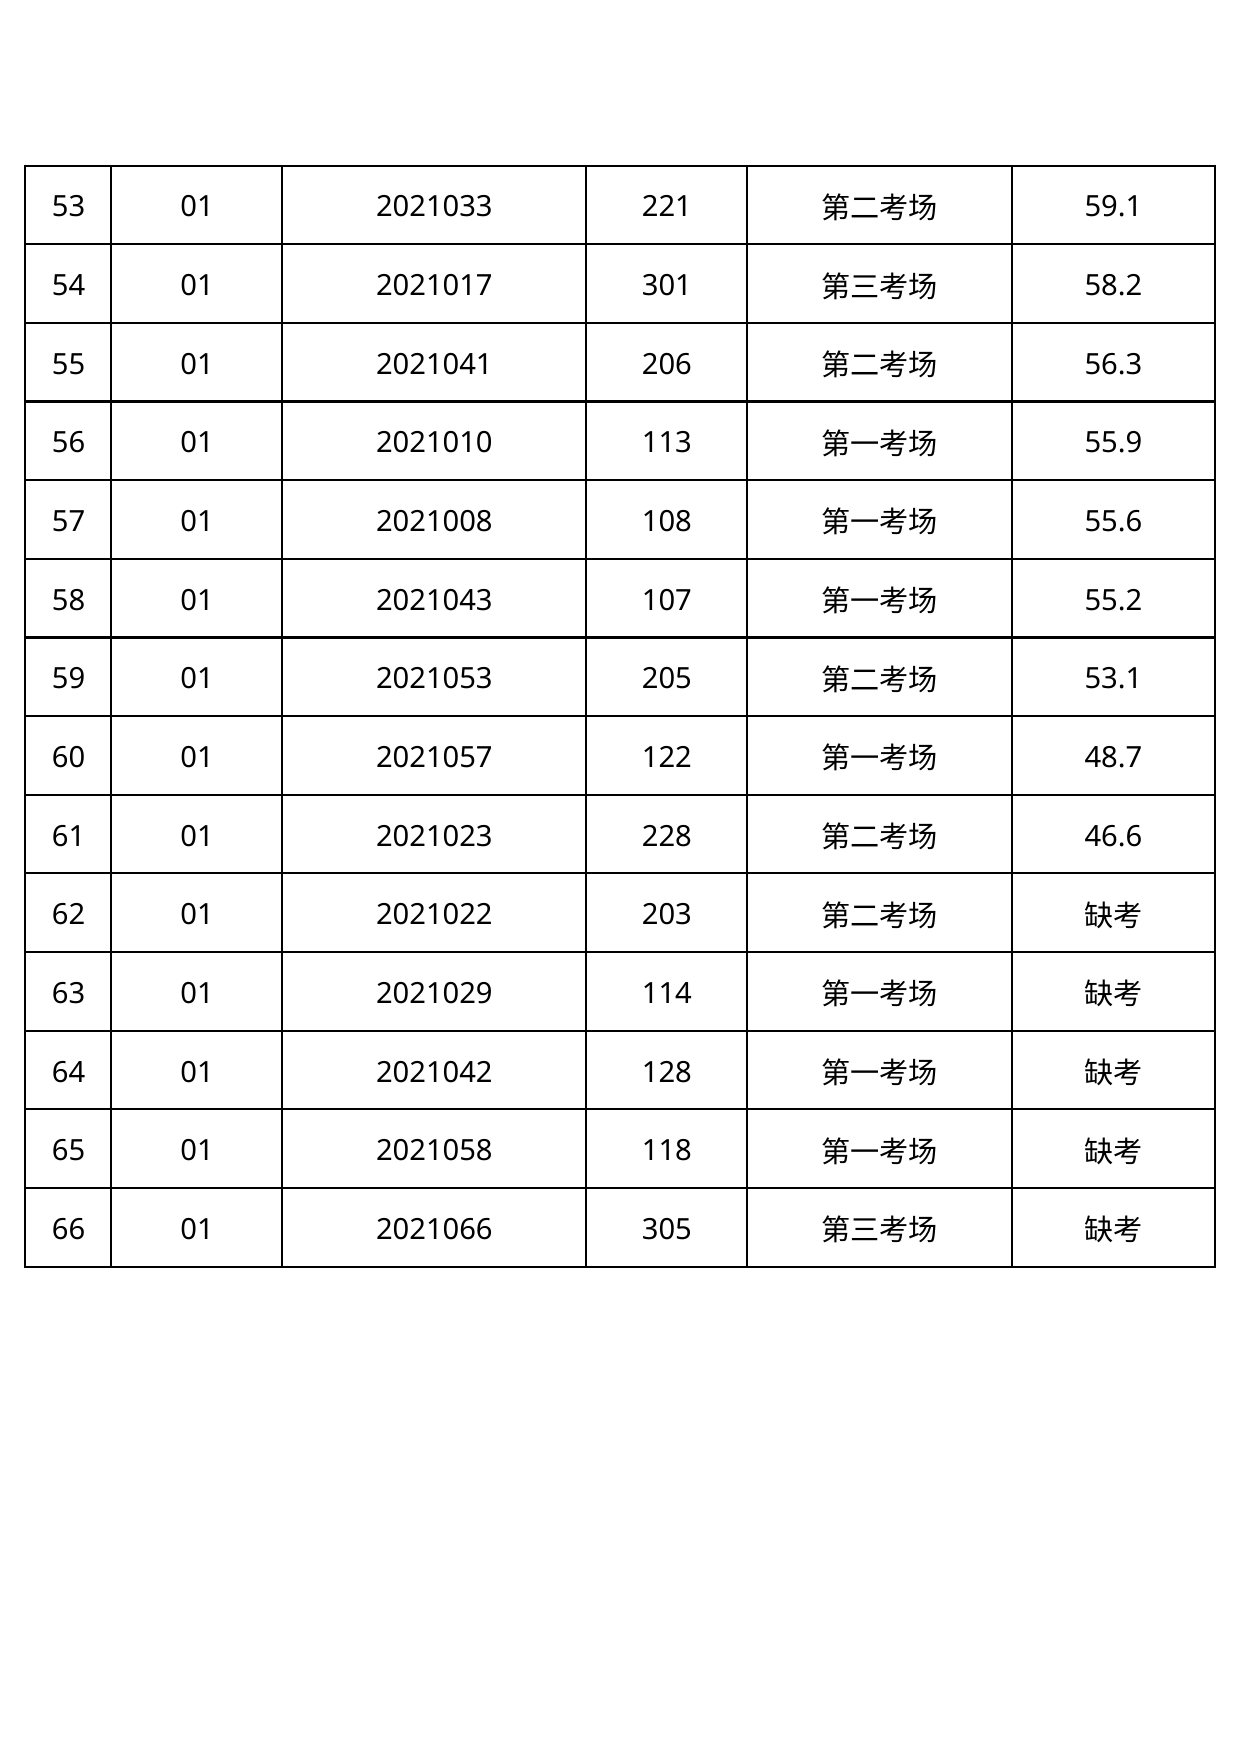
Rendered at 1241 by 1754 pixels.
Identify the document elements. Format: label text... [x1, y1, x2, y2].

table_cell 2021010 [283, 403, 585, 479]
table_cell 58 [26, 560, 110, 636]
table_cell 01 [112, 560, 281, 636]
table_cell 56 [26, 403, 110, 479]
table_cell 2021043 [283, 560, 585, 636]
table_cell 61 [26, 796, 110, 872]
table_cell 305 [587, 1189, 746, 1266]
table_cell 59.1 [1013, 167, 1214, 243]
table_cell 2021023 [283, 796, 585, 872]
table_cell 60 [26, 717, 110, 794]
table_cell 58.2 [1013, 245, 1214, 322]
table_cell 01 [112, 953, 281, 1029]
table_cell 2021029 [283, 953, 585, 1029]
table_cell 53.1 [1013, 639, 1214, 715]
table_cell 第一考场 [748, 1032, 1011, 1108]
table_cell 108 [587, 481, 746, 558]
table_cell 01 [112, 403, 281, 479]
table_cell 221 [587, 167, 746, 243]
table_cell 缺考 [1013, 874, 1214, 951]
table_cell 2021017 [283, 245, 585, 322]
table_cell 107 [587, 560, 746, 636]
table_cell 63 [26, 953, 110, 1029]
table_cell 第二考场 [748, 796, 1011, 872]
table_cell 2021058 [283, 1110, 585, 1187]
table_cell 48.7 [1013, 717, 1214, 794]
table_cell 65 [26, 1110, 110, 1187]
table_cell 2021022 [283, 874, 585, 951]
table_cell 46.6 [1013, 796, 1214, 872]
table_cell 118 [587, 1110, 746, 1187]
table_cell 第一考场 [748, 717, 1011, 794]
table_cell 第二考场 [748, 167, 1011, 243]
table_cell 2021008 [283, 481, 585, 558]
table_cell 113 [587, 403, 746, 479]
table_cell 2021041 [283, 324, 585, 400]
table_cell 301 [587, 245, 746, 322]
table_cell 第二考场 [748, 874, 1011, 951]
table_cell 第三考场 [748, 245, 1011, 322]
table_cell 55.2 [1013, 560, 1214, 636]
table_cell 01 [112, 245, 281, 322]
table_cell 第一考场 [748, 560, 1011, 636]
table_cell 2021033 [283, 167, 585, 243]
table_cell 01 [112, 324, 281, 400]
table_cell 114 [587, 953, 746, 1029]
table_cell 01 [112, 481, 281, 558]
table_cell 59 [26, 639, 110, 715]
table_cell 66 [26, 1189, 110, 1266]
table_cell 01 [112, 1189, 281, 1266]
table_cell 122 [587, 717, 746, 794]
table_cell 01 [112, 1110, 281, 1187]
table_cell 缺考 [1013, 953, 1214, 1029]
table_cell 206 [587, 324, 746, 400]
table_cell 第一考场 [748, 1110, 1011, 1187]
table_cell 缺考 [1013, 1189, 1214, 1266]
table_cell 第二考场 [748, 639, 1011, 715]
table_cell 2021066 [283, 1189, 585, 1266]
table_cell 01 [112, 874, 281, 951]
table_cell 203 [587, 874, 746, 951]
table_cell 53 [26, 167, 110, 243]
table_cell 第一考场 [748, 403, 1011, 479]
table_cell 57 [26, 481, 110, 558]
table_cell 01 [112, 796, 281, 872]
table_cell 第三考场 [748, 1189, 1011, 1266]
table_cell 228 [587, 796, 746, 872]
table_cell 62 [26, 874, 110, 951]
table_cell 第二考场 [748, 324, 1011, 400]
table_cell 128 [587, 1032, 746, 1108]
table_cell 01 [112, 639, 281, 715]
table_cell 56.3 [1013, 324, 1214, 400]
table_cell 第一考场 [748, 953, 1011, 1029]
table_cell 01 [112, 167, 281, 243]
table_cell 64 [26, 1032, 110, 1108]
table_cell 缺考 [1013, 1032, 1214, 1108]
table_cell 第一考场 [748, 481, 1011, 558]
table_cell 缺考 [1013, 1110, 1214, 1187]
table_cell 55.9 [1013, 403, 1214, 479]
table_cell 54 [26, 245, 110, 322]
table_cell 55.6 [1013, 481, 1214, 558]
table_cell 2021042 [283, 1032, 585, 1108]
table_cell 2021057 [283, 717, 585, 794]
table_cell 205 [587, 639, 746, 715]
table_cell 01 [112, 717, 281, 794]
table_cell 55 [26, 324, 110, 400]
table_cell 01 [112, 1032, 281, 1108]
table_cell 2021053 [283, 639, 585, 715]
